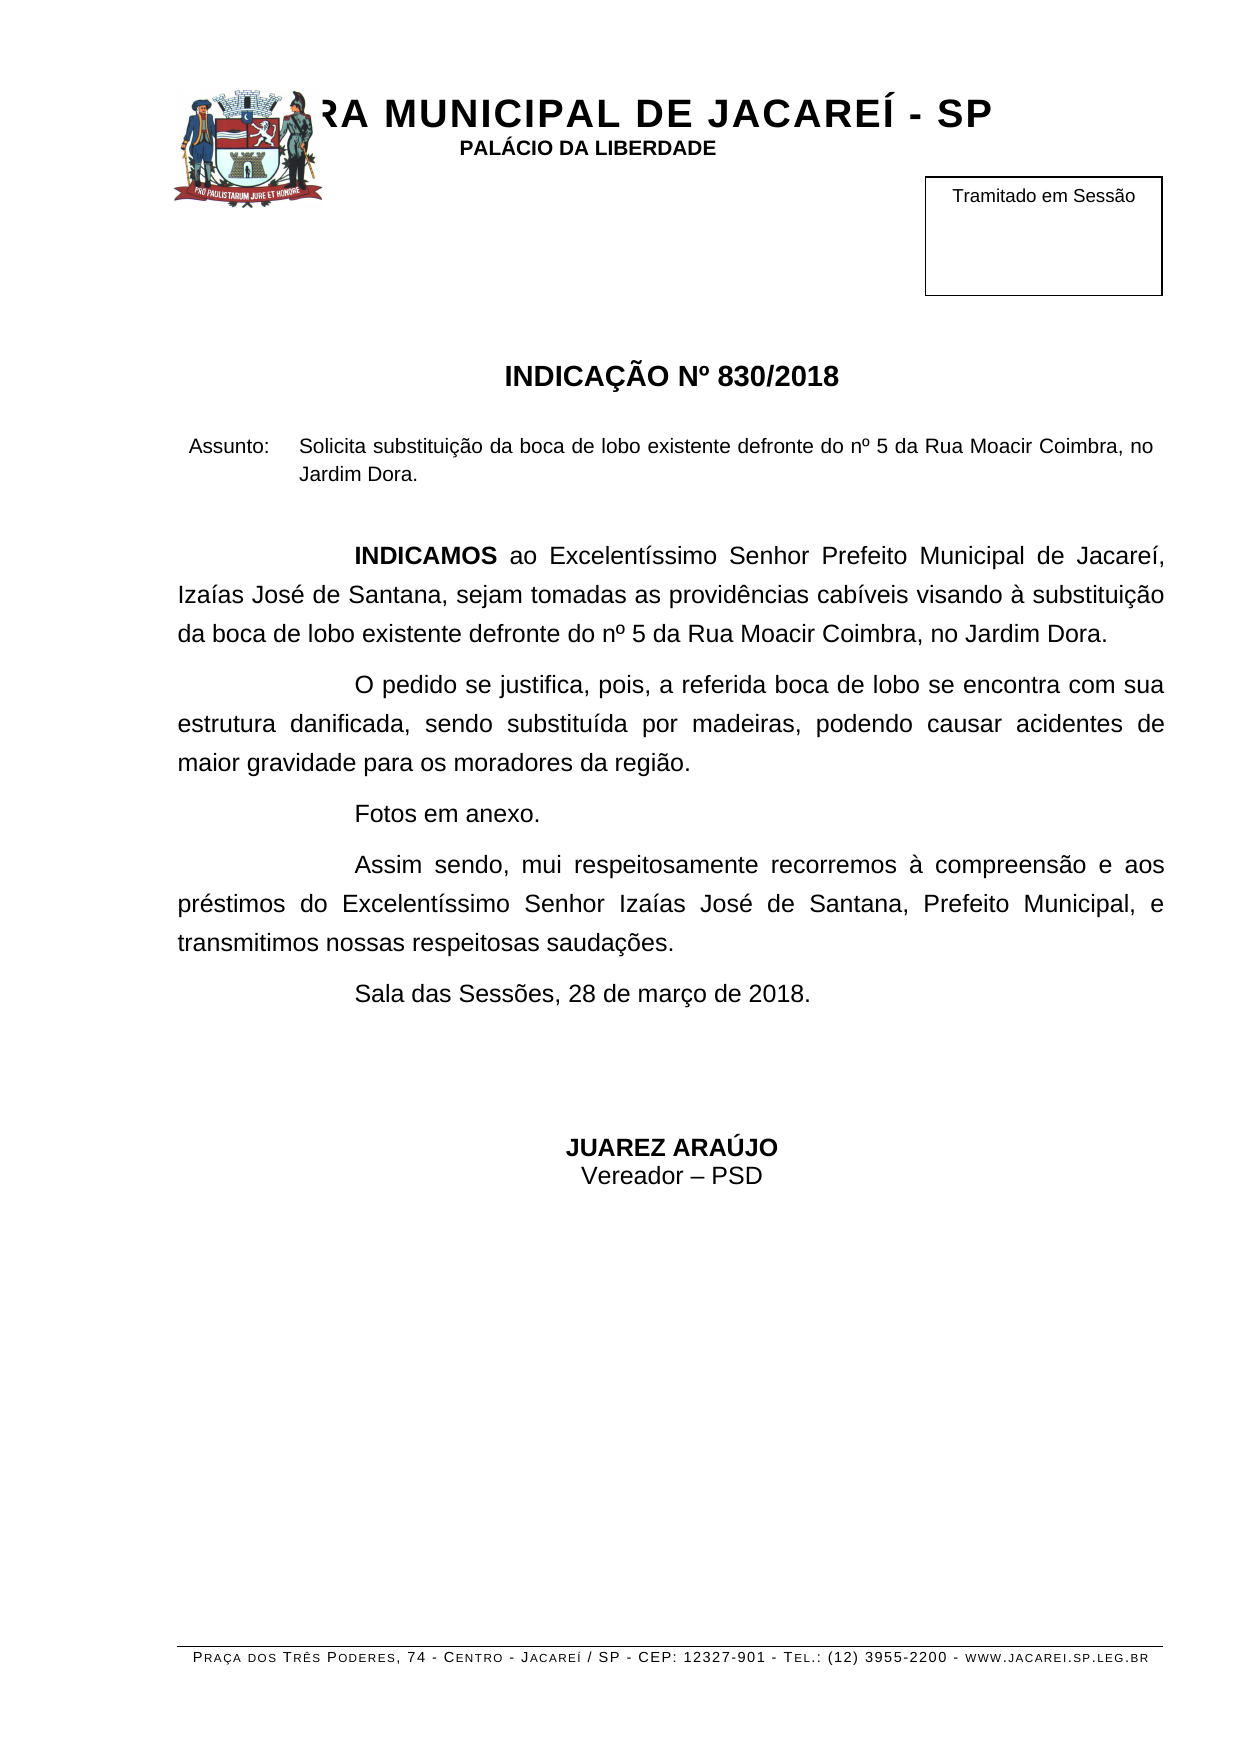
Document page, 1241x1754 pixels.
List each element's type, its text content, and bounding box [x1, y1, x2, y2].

table_header Solicita substituição da boca de lobo existente defronte do nº 5 da Rua Moacir Coimbra, no Jardim Dora. [288, 434, 1166, 490]
text JUAREZ ARAÚJO [177, 1132, 1166, 1161]
text Assim sendo, mui respeitosamente recorremos à compreensão e aos préstimos do Excelentíssimo Senhor Izaías José de Santana, Prefeito Municipal, e transmitimos nossas respeitosas saudações. [177, 850, 1166, 956]
text Vereador – PSD [177, 1161, 1166, 1190]
table_header : [177, 434, 288, 490]
text O pedido se justifica, pois, a referida boca de lobo se encontra com sua estrutura danificada, sendo substituída por madeiras, podendo causar acidentes de maior gravidade para os moradores da região. [177, 670, 1166, 776]
text INDICAÇÃO nº 830/2018 [177, 359, 1166, 392]
text INDICAMOS ao Excelentíssimo Senhor Prefeito Municipal de Jacareí, Izaías José de Santana, sejam tomadas as providências cabíveis visando à substituição da boca de lobo existente defronte do nº 5 da Rua Moacir Coimbra, no Jardim Dora. [177, 541, 1166, 647]
text Fotos em anexo. [177, 799, 1166, 827]
picture [173, 90, 323, 208]
text das , 28 de março de 2018. [177, 979, 1166, 1007]
